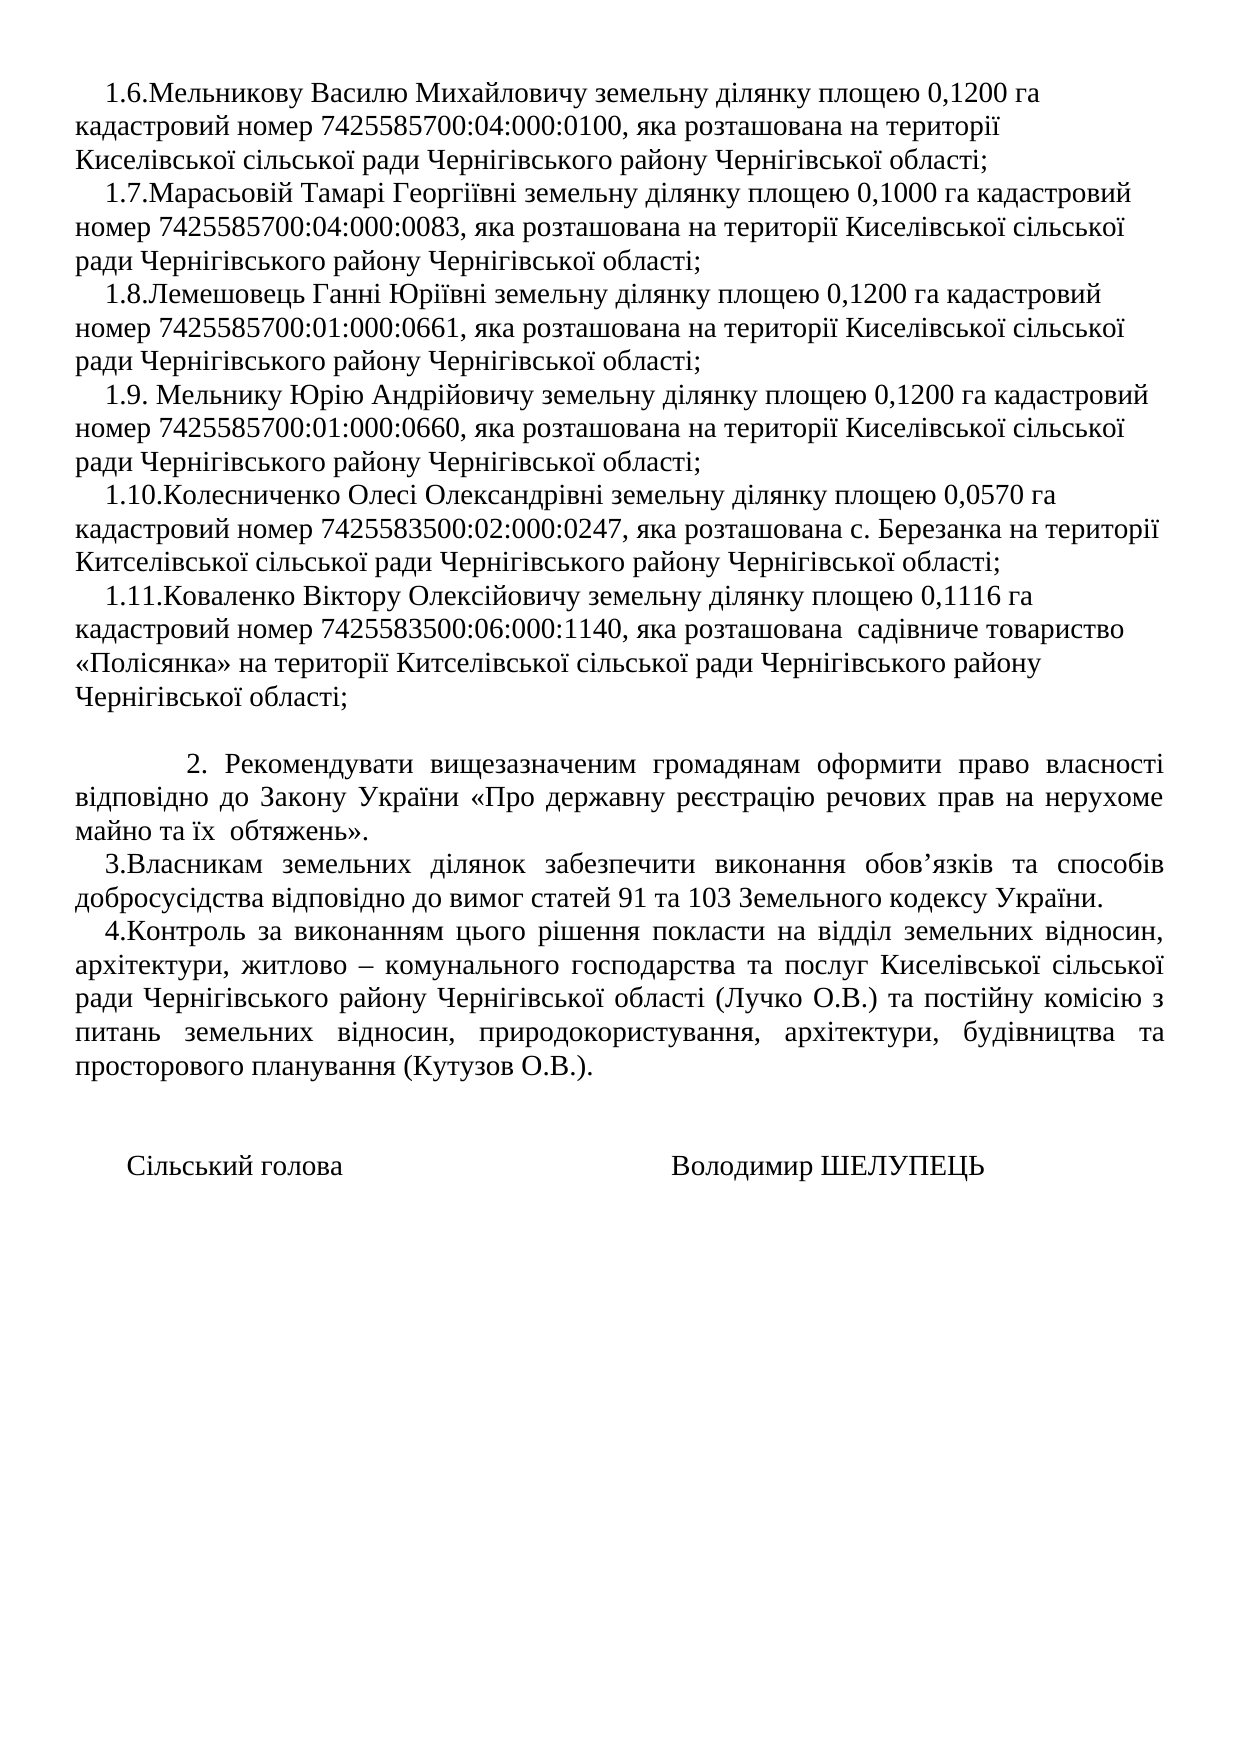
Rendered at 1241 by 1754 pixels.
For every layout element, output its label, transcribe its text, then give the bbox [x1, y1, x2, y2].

text 1.7.Марасьовій Тамарі Георгіївні земельну ділянку площею 0,1000 га кадастровий номер 7425585700:04:000:0083, яка розташована на території Киселівської сільської ради Чернігівського району Чернігівської області; [75, 176, 1165, 276]
text 2. Рекомендувати вищезазначеним громадянам оформити право власності відповідно до Закону України «Про державну реєстрацію речових прав на нерухоме майно та їх обтяжень». [75, 746, 1165, 846]
text 1.11.Коваленко Віктору Олексійовичу земельну ділянку площею 0,1116 га кадастровий номер 7425583500:06:000:1140, яка розташована садівниче товариство «Полісянка» на території Китселівської сільської ради Чернігівського району Чернігівської області; [75, 578, 1165, 712]
text Сільський голова Володимир ШЕЛУПЕЦЬ [75, 1148, 1165, 1182]
text 1.8.Лемешовець Ганні Юріївні земельну ділянку площею 0,1200 га кадастровий номер 7425585700:01:000:0661, яка розташована на території Киселівської сільської ради Чернігівського району Чернігівської області; [75, 276, 1165, 377]
text 3.Власникам земельних ділянок забезпечити виконання обов’язків та способів добросусідства відповідно до вимог статей 91 та 103 Земельного кодексу України. [75, 846, 1165, 913]
text 1.6.Мельникову Василю Михайловичу земельну ділянку площею 0,1200 га кадастровий номер 7425585700:04:000:0100, яка розташована на території Киселівської сільської ради Чернігівського району Чернігівської області; [75, 75, 1165, 176]
text 1.10.Колесниченко Олесі Олександрівні земельну ділянку площею 0,0570 га кадастровий номер 7425583500:02:000:0247, яка розташована с. Березанка на території Китселівської сільської ради Чернігівського району Чернігівської області; [75, 477, 1165, 578]
text 4.Контроль за виконанням цього рішення покласти на відділ земельних відносин, архітектури, житлово – комунального господарства та послуг Киселівської сільської ради Чернігівського району Чернігівської області (Лучко О.В.) та постійну комісію з питань земельних відносин, природокористування, архітектури, будівництва та просторового планування (Кутузов О.В.). [75, 913, 1165, 1081]
text 1.9. Мельнику Юрію Андрійовичу земельну ділянку площею 0,1200 га кадастровий номер 7425585700:01:000:0660, яка розташована на території Киселівської сільської ради Чернігівського району Чернігівської області; [75, 377, 1165, 477]
